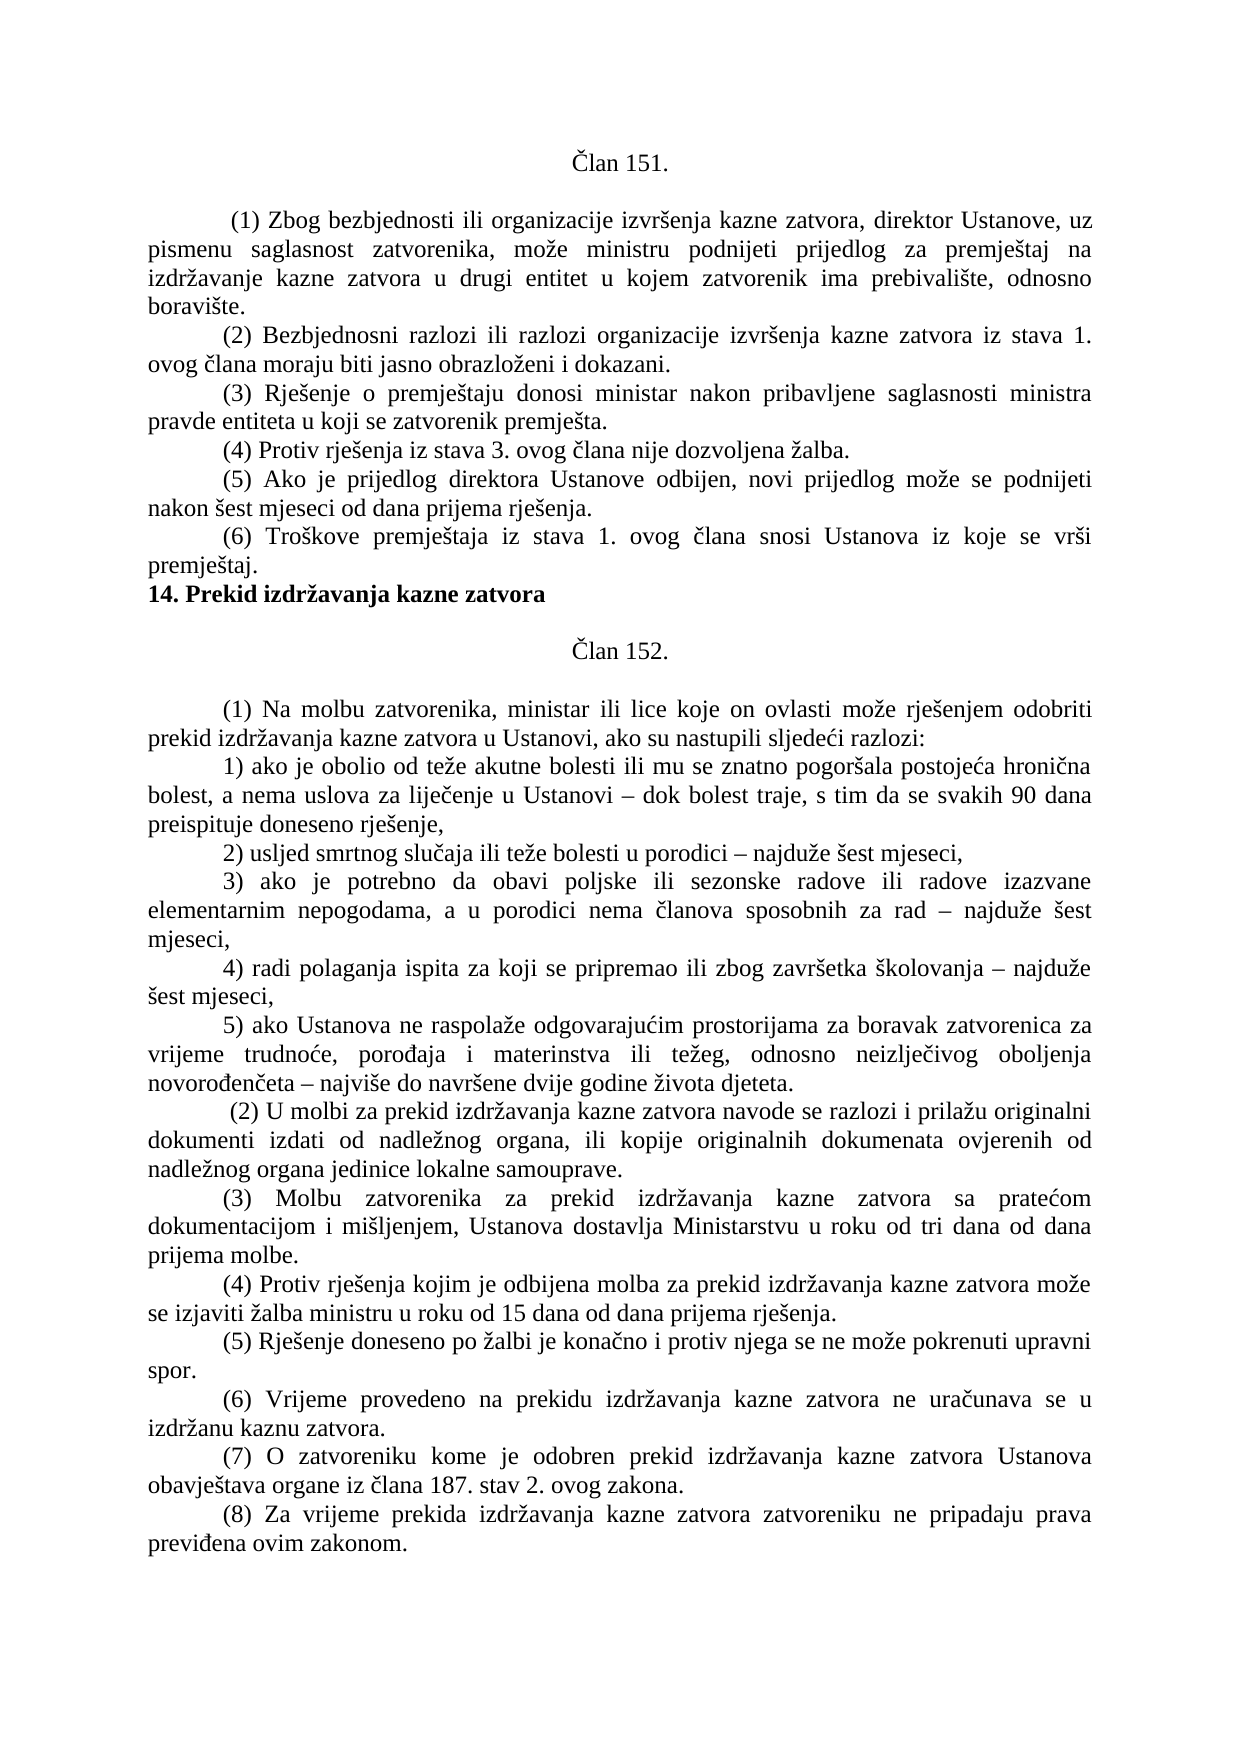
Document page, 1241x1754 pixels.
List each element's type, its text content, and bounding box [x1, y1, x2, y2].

text (4) Protiv rješenja kojim je odbijena molba za prekid izdržavanja kazne zatvora može se izjaviti žalba ministru u roku od 15 dana od dana prijema rješenja. [148, 1269, 1093, 1326]
text (6) Troškove premještaja iz stava 1. ovog člana snosi Ustanova iz koje se vrši premještaj. [148, 521, 1093, 579]
text (3) Molbu zatvorenika za prekid izdržavanja kazne zatvora sa pratećom dokumentacijom i mišljenjem, Ustanova dostavlja Ministarstvu u roku od tri dana od dana prijema molbe. [148, 1183, 1093, 1269]
text (2) Bezbjednosni razlozi ili razlozi organizacije izvršenja kazne zatvora iz stava 1. ovog člana moraju biti jasno obrazloženi i dokazani. [148, 320, 1093, 378]
text (6) Vrijeme provedeno na prekidu izdržavanja kazne zatvora ne uračunava se u izdržanu kaznu zatvora. [148, 1384, 1093, 1441]
text 14. Prekid izdržavanja kazne zatvora [148, 579, 1093, 608]
text 5) ako Ustanova ne raspolaže odgovarajućim prostorijama za boravak zatvorenica za vrijeme trudnoće, porođaja i materinstva ili težeg, odnosno neizlječivog oboljenja novorođenčeta – najviše do navršene dvije godine života djeteta. [148, 1010, 1093, 1096]
text (1) Zbog bezbjednosti ili organizacije izvršenja kazne zatvora, direktor Ustanove, uz pismenu saglasnost zatvorenika, može ministru podnijeti prijedlog za premještaj na izdržavanje kazne zatvora u drugi entitet u kojem zatvorenik ima prebivalište, odnosno boravište. [148, 205, 1093, 320]
text 1) ako je obolio od teže akutne bolesti ili mu se znatno pogoršala postojeća hronična bolest, a nema uslova za liječenje u Ustanovi – dok bolest traje, s tim da se svakih 90 dana preispituje doneseno rješenje, [148, 751, 1093, 838]
text Član 151. [148, 148, 1093, 176]
text (5) Ako je prijedlog direktora Ustanove odbijen, novi prijedlog može se podnijeti nakon šest mjeseci od dana prijema rješenja. [148, 464, 1093, 521]
text (4) Protiv rješenja iz stava 3. ovog člana nije dozvoljena žalba. [148, 435, 1093, 464]
text 2) usljed smrtnog slučaja ili teže bolesti u porodici – najduže šest mjeseci, [148, 838, 1093, 866]
text (5) Rješenje doneseno po žalbi je konačno i protiv njega se ne može pokrenuti upravni spor. [148, 1326, 1093, 1384]
text (1) Na molbu zatvorenika, ministar ili lice koje on ovlasti može rješenjem odobriti prekid izdržavanja kazne zatvora u Ustanovi, ako su nastupili sljedeći razlozi: [148, 694, 1093, 751]
text (2) U molbi za prekid izdržavanja kazne zatvora navode se razlozi i prilažu originalni dokumenti izdati od nadležnog organa, ili kopije originalnih dokumenata ovjerenih od nadležnog organa jedinice lokalne samouprave. [148, 1096, 1093, 1183]
text (7) O zatvoreniku kome je odobren prekid izdržavanja kazne zatvora Ustanova obavještava organe iz člana 187. stav 2. ovog zakona. [148, 1441, 1093, 1499]
text 4) radi polaganja ispita za koji se pripremao ili zbog završetka školovanja – najduže šest mjeseci, [148, 953, 1093, 1010]
text 3) ako je potrebno da obavi poljske ili sezonske radove ili radove izazvane elementarnim nepogodama, a u porodici nema članova sposobnih za rad – najduže šest mjeseci, [148, 866, 1093, 953]
text (3) Rješenje o premještaju donosi ministar nakon pribavljene saglasnosti ministra pravde entiteta u koji se zatvorenik premješta. [148, 378, 1093, 435]
text (8) Za vrijeme prekida izdržavanja kazne zatvora zatvoreniku ne pripadaju prava previđena ovim zakonom. [148, 1499, 1093, 1556]
text Član 152. [148, 636, 1093, 665]
